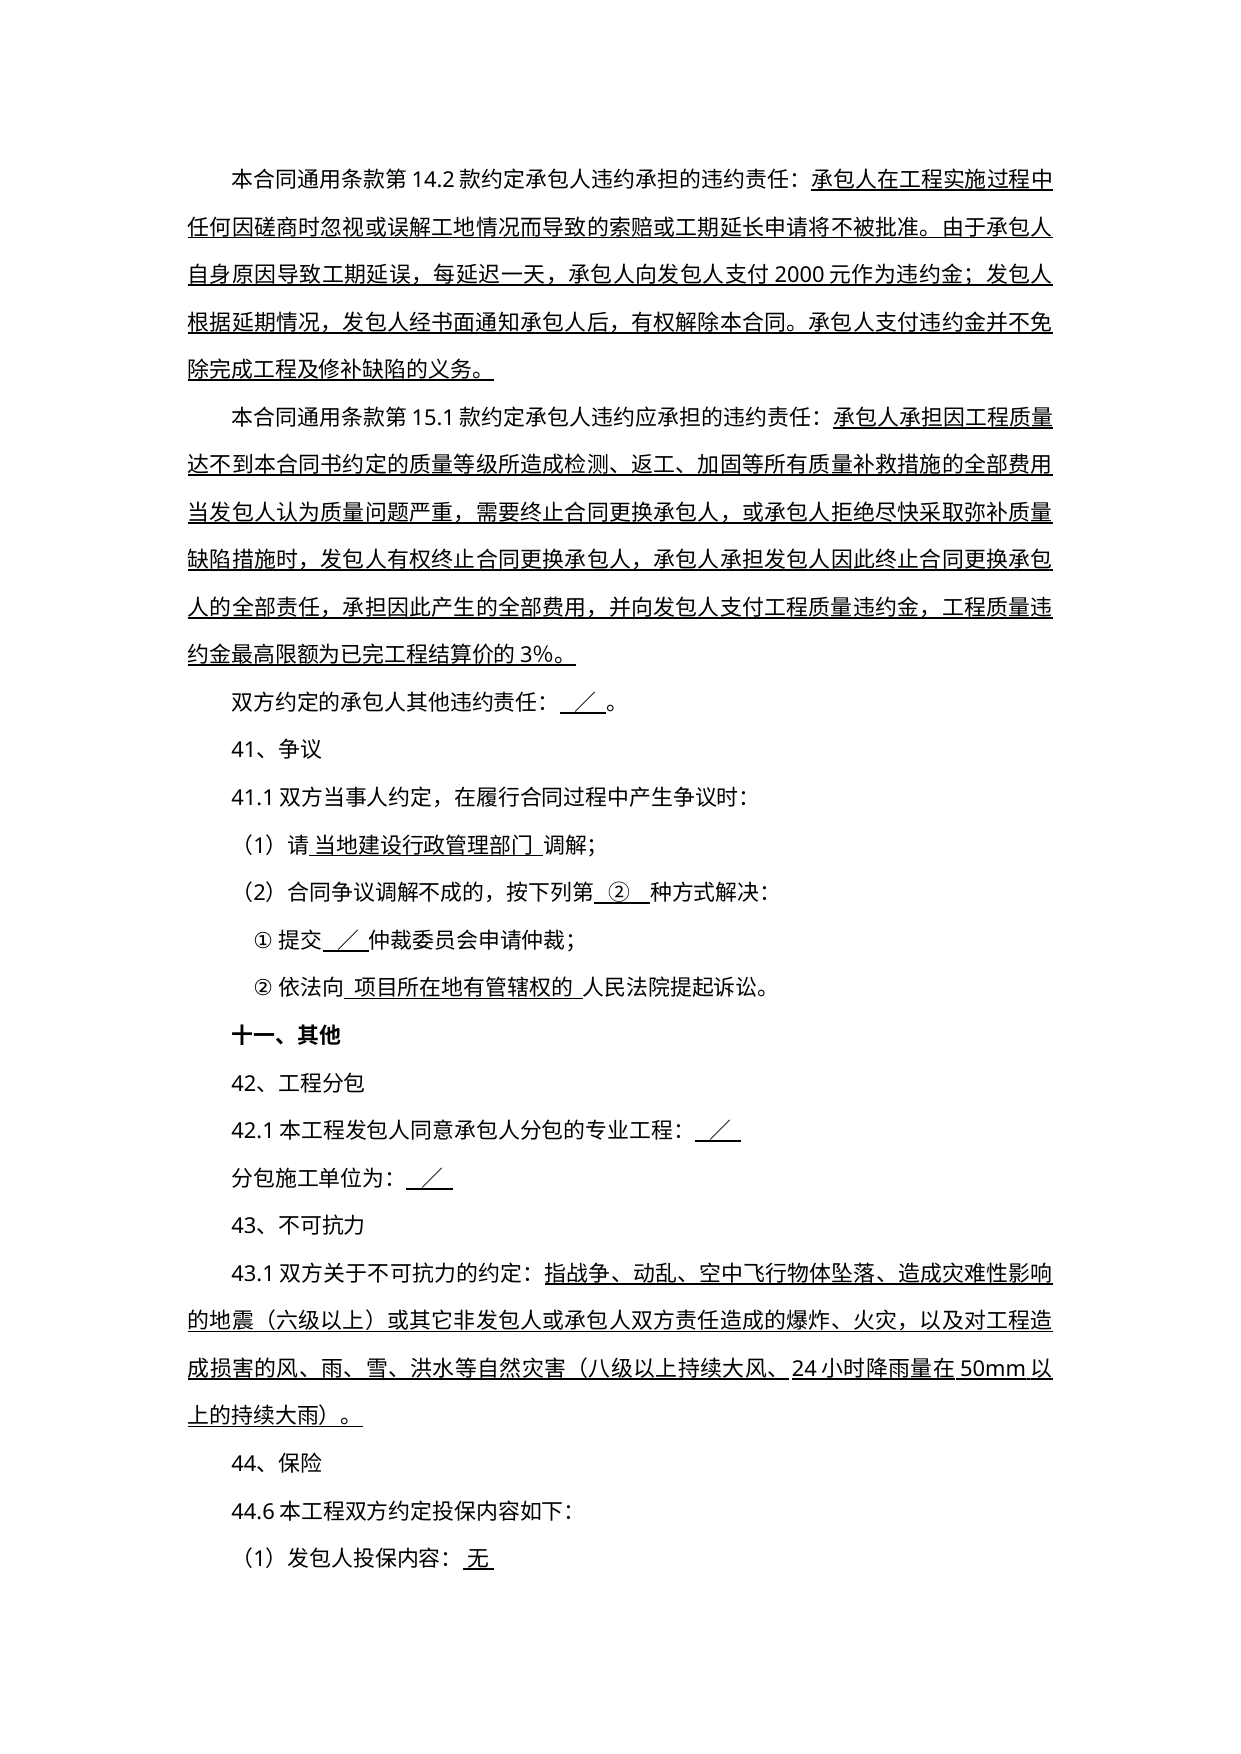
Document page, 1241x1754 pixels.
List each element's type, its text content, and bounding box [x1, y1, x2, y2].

text 41、争议 [187, 732, 1053, 764]
text 本合同通用条款第15.1款约定承包人违约应承担的违约责任：承包人承担因工程质量达不到本合同书约定的质量等级所造成检测、返工、加固等所有质量补救措施的全部费用。当发包人认为质量问题严重，需要终止合同更换承包人，或承包人拒绝尽快采取弥补质量缺陷措施时，发包人有权终止合同更换承包人，承包人承担发包人因此终止合同更换承包人的全部责任，承担因此产生的全部费用，并向发包人支付工程质量违约金，工程质量违约金最高限额为已完工程结算价的3％。 [187, 618, 1053, 669]
text 41.1双方当事人约定，在履行合同过程中产生争议时： [187, 780, 1053, 812]
text 43.1双方关于不可抗力的约定：指战争、动乱、空中飞行物体坠落、造成灾难性影响的地震（六级以上）或其它非发包人或承包人双方责任造成的爆炸、火灾，以及对工程造成损害的风、雨、雪、洪水等自然灾害（八级以上持续大风、24小时降雨量在50mm以上的持续大雨）。 [187, 1256, 1053, 1331]
text 分包施工单位为： ／ [187, 1161, 1053, 1192]
text （2）合同争议调解不成的，按下列第 ② 种方式解决： [187, 875, 1053, 907]
text ① 提交 ／ 仲裁委员会申请仲裁； [187, 923, 1053, 954]
text 42、工程分包 [187, 1066, 1053, 1097]
text 十一、其他 [187, 1018, 1053, 1050]
text 本合同通用条款第14.2款约定承包人违约承担的违约责任：承包人在工程实施过程中，任何因磋商时忽视或误解工地情况而导致的索赔或工期延长申请将不被批准。由于承包人自身原因导致工期延误，每延迟一天，承包人向发包人支付2000元作为违约金；发包人根据延期情况，发包人经书面通知承包人后，有权解除本合同。承包人支付违约金并不免除完成工程及修补缺陷的义务。 [187, 238, 1053, 284]
text 本合同通用条款第15.1款约定承包人违约应承担的违约责任：承包人承担因工程质量达不到本合同书约定的质量等级所造成检测、返工、加固等所有质量补救措施的全部费用。当发包人认为质量问题严重，需要终止合同更换承包人，或承包人拒绝尽快采取弥补质量缺陷措施时，发包人有权终止合同更换承包人，承包人承担发包人因此终止合同更换承包人的全部责任，承担因此产生的全部费用，并向发包人支付工程质量违约金，工程质量违约金最高限额为已完工程结算价的3％。 [187, 523, 1053, 569]
text 本合同通用条款第15.1款约定承包人违约应承担的违约责任：承包人承担因工程质量达不到本合同书约定的质量等级所造成检测、返工、加固等所有质量补救措施的全部费用。当发包人认为质量问题严重，需要终止合同更换承包人，或承包人拒绝尽快采取弥补质量缺陷措施时，发包人有权终止合同更换承包人，承包人承担发包人因此终止合同更换承包人的全部责任，承担因此产生的全部费用，并向发包人支付工程质量违约金，工程质量违约金最高限额为已完工程结算价的3％。 [187, 570, 1053, 617]
text 本合同通用条款第15.1款约定承包人违约应承担的违约责任：承包人承担因工程质量达不到本合同书约定的质量等级所造成检测、返工、加固等所有质量补救措施的全部费用。当发包人认为质量问题严重，需要终止合同更换承包人，或承包人拒绝尽快采取弥补质量缺陷措施时，发包人有权终止合同更换承包人，承包人承担发包人因此终止合同更换承包人的全部责任，承担因此产生的全部费用，并向发包人支付工程质量违约金，工程质量违约金最高限额为已完工程结算价的3％。 [187, 400, 1053, 474]
text （1）发包人投保内容： 无 [187, 1541, 1053, 1573]
text 本合同通用条款第14.2款约定承包人违约承担的违约责任：承包人在工程实施过程中，任何因磋商时忽视或误解工地情况而导致的索赔或工期延长申请将不被批准。由于承包人自身原因导致工期延误，每延迟一天，承包人向发包人支付2000元作为违约金；发包人根据延期情况，发包人经书面通知承包人后，有权解除本合同。承包人支付违约金并不免除完成工程及修补缺陷的义务。 [187, 162, 1053, 237]
text 本合同通用条款第15.1款约定承包人违约应承担的违约责任：承包人承担因工程质量达不到本合同书约定的质量等级所造成检测、返工、加固等所有质量补救措施的全部费用。当发包人认为质量问题严重，需要终止合同更换承包人，或承包人拒绝尽快采取弥补质量缺陷措施时，发包人有权终止合同更换承包人，承包人承担发包人因此终止合同更换承包人的全部责任，承担因此产生的全部费用，并向发包人支付工程质量违约金，工程质量违约金最高限额为已完工程结算价的3％。 [187, 475, 1053, 522]
text 43.1双方关于不可抗力的约定：指战争、动乱、空中飞行物体坠落、造成灾难性影响的地震（六级以上）或其它非发包人或承包人双方责任造成的爆炸、火灾，以及对工程造成损害的风、雨、雪、洪水等自然灾害（八级以上持续大风、24小时降雨量在50mm以上的持续大雨）。 [187, 1332, 1053, 1430]
text （1）请 当地建设行政管理部门 调解； [187, 828, 1053, 859]
text 42.1本工程发包人同意承包人分包的专业工程： ／ [187, 1113, 1053, 1145]
text 44、保险 [187, 1446, 1053, 1478]
text 43、不可抗力 [187, 1208, 1053, 1240]
text 本合同通用条款第14.2款约定承包人违约承担的违约责任：承包人在工程实施过程中，任何因磋商时忽视或误解工地情况而导致的索赔或工期延长申请将不被批准。由于承包人自身原因导致工期延误，每延迟一天，承包人向发包人支付2000元作为违约金；发包人根据延期情况，发包人经书面通知承包人后，有权解除本合同。承包人支付违约金并不免除完成工程及修补缺陷的义务。 [187, 333, 1053, 384]
text ② 依法向 项目所在地有管辖权的 人民法院提起诉讼。 [187, 970, 1053, 1002]
text 双方约定的承包人其他违约责任： ／ 。 [187, 685, 1053, 717]
text 44.6本工程双方约定投保内容如下： [187, 1494, 1053, 1525]
text 本合同通用条款第14.2款约定承包人违约承担的违约责任：承包人在工程实施过程中，任何因磋商时忽视或误解工地情况而导致的索赔或工期延长申请将不被批准。由于承包人自身原因导致工期延误，每延迟一天，承包人向发包人支付2000元作为违约金；发包人根据延期情况，发包人经书面通知承包人后，有权解除本合同。承包人支付违约金并不免除完成工程及修补缺陷的义务。 [187, 285, 1053, 332]
